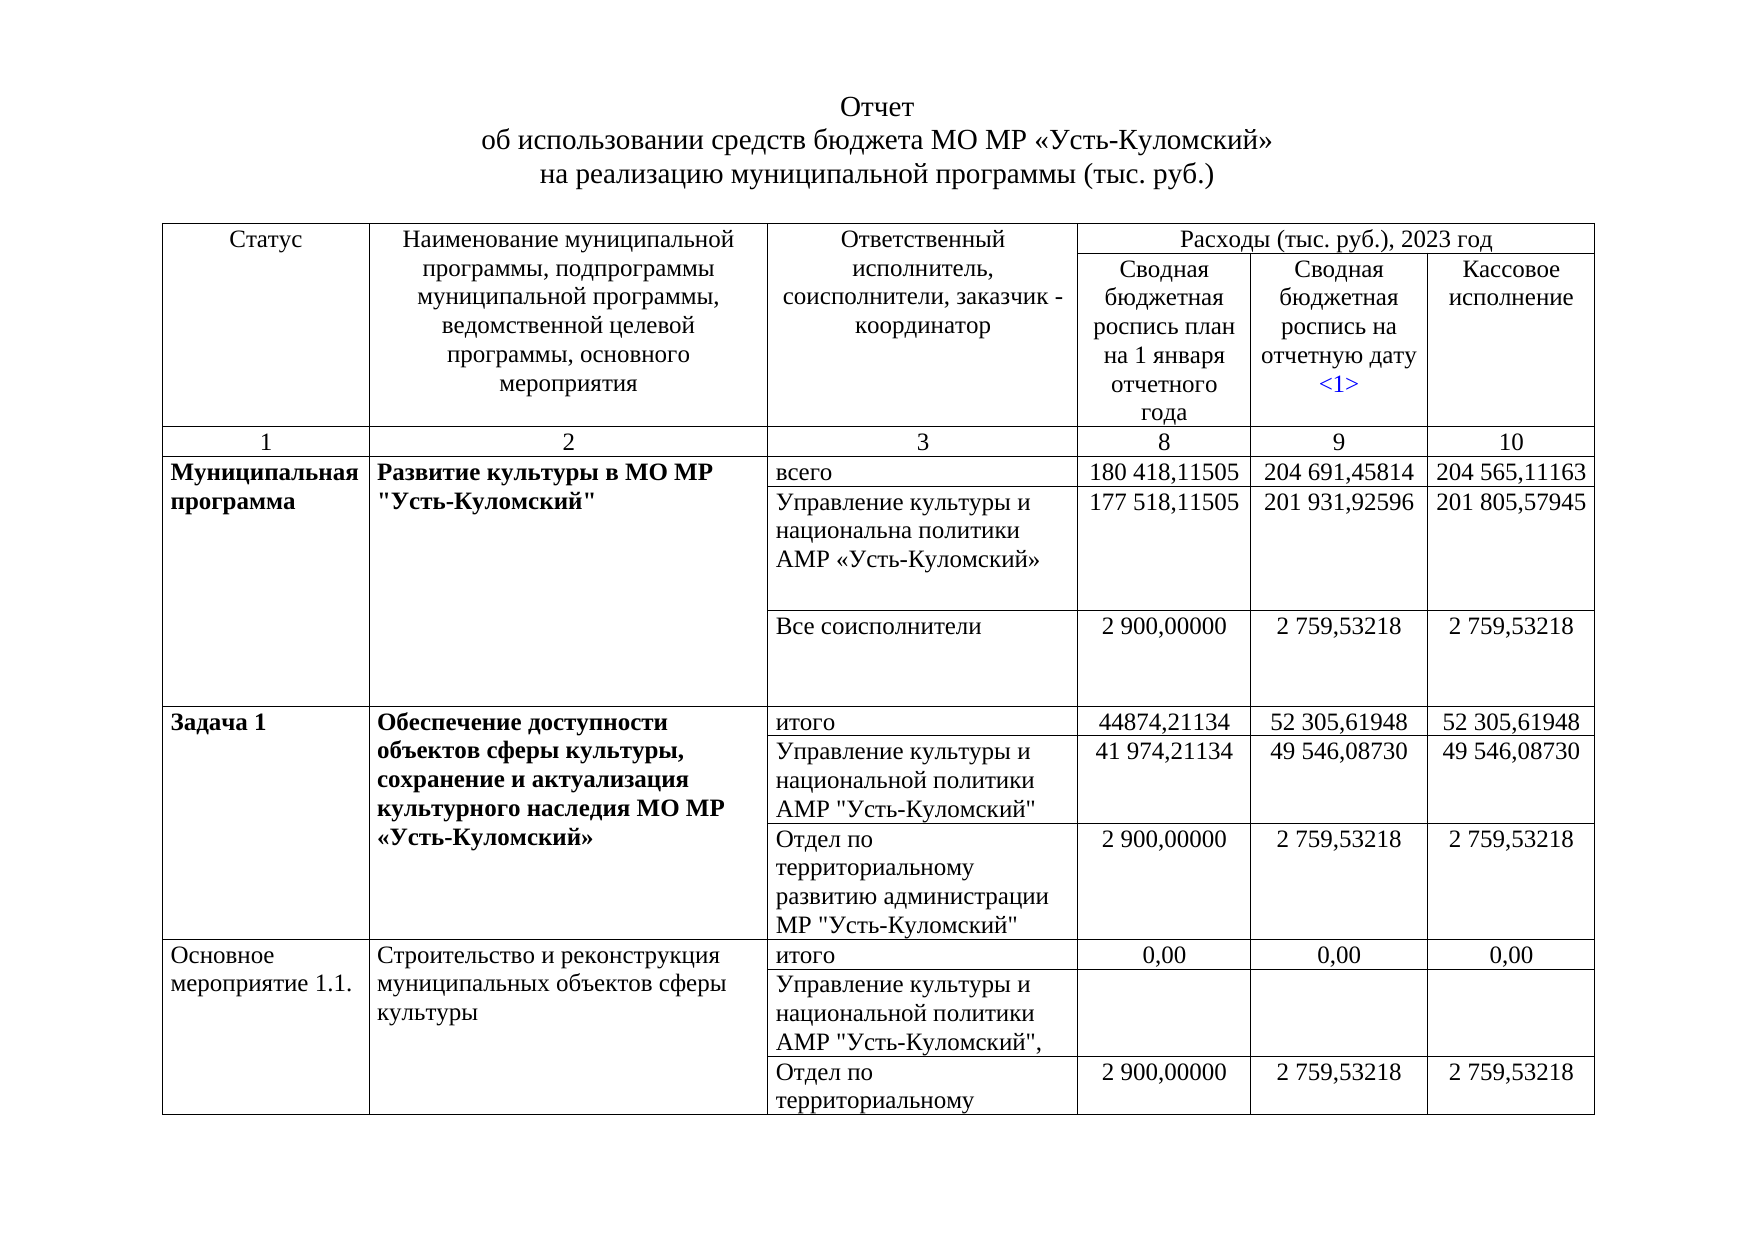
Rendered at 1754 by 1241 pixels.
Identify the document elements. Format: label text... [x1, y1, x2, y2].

table_cell Муниципальная программа [163, 457, 369, 706]
table_cell [1078, 677, 1250, 706]
table_cell [1251, 970, 1427, 1056]
table_cell Развитие культуры в МО МР "Усть-Куломский" [370, 457, 767, 706]
text Отчет [118, 89, 1636, 122]
table_cell 2 759,53218 [1428, 611, 1594, 677]
table_cell 9 [1251, 427, 1427, 456]
table_cell Управление культуры и национальна политики АМР «Усть-Куломский» [768, 487, 1077, 610]
table_cell 8 [1078, 427, 1250, 456]
table_cell Управление культуры и национальной политики АМР "Усть-Куломский" [768, 736, 1077, 823]
table_cell Основное мероприятие 1.1. [163, 940, 369, 1114]
table_cell 41 974,21134 [1078, 736, 1250, 823]
table_cell 2 900,00000 [1078, 611, 1250, 677]
table_cell 2 759,53218 [1428, 824, 1594, 939]
table_cell 2 759,53218 [1428, 1057, 1594, 1114]
table_header Наименование муниципальной программы, подпрограммы муниципальной программы, ведомственной целевой программы, основного мероприятия [370, 224, 767, 426]
table_cell [1251, 677, 1427, 706]
table_cell 2 759,53218 [1251, 824, 1427, 939]
table_cell 2 759,53218 [1251, 611, 1427, 677]
table_cell 10 [1428, 427, 1594, 456]
table_cell итого [768, 707, 1077, 735]
table_cell 2 900,00000 [1078, 1057, 1250, 1114]
table_cell 0,00 [1078, 940, 1250, 968]
table_cell 180 418,11505 [1078, 457, 1250, 486]
table_cell 204 691,45814 [1251, 457, 1427, 486]
table_cell Строительство и реконструкция муниципальных объектов сферы культуры [370, 940, 767, 1114]
table_cell 49 546,08730 [1428, 736, 1594, 823]
table_cell 1 [163, 427, 369, 456]
table_cell 49 546,08730 [1251, 736, 1427, 823]
table_cell итого [768, 940, 1077, 968]
table_cell 52 305,61948 [1251, 707, 1427, 735]
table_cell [768, 1057, 1077, 1114]
table_cell [1078, 970, 1250, 1056]
table_cell 201 931,92596 [1251, 487, 1427, 610]
table_cell [768, 677, 1077, 706]
table_cell 3 [768, 427, 1077, 456]
table_cell 52 305,61948 [1428, 707, 1594, 735]
table_cell Отдел по территориальному развитию администрации МР "Усть-Куломский" [768, 824, 1077, 939]
table_cell 201 805,57945 [1428, 487, 1594, 610]
table_cell 2 759,53218 [1251, 1057, 1427, 1114]
table_cell Управление культуры и национальной политики АМР "Усть-Куломский", [768, 970, 1077, 1056]
text об использовании средств бюджета МО МР «Усть-Куломский» [118, 122, 1636, 156]
table_cell Все соисполнители [768, 611, 1077, 677]
table_header Ответственный исполнитель, соисполнители, заказчик - координатор [768, 224, 1077, 426]
table_cell [1428, 970, 1594, 1056]
table_cell Сводная бюджетная роспись план на 1 января отчетного года [1078, 254, 1250, 426]
table_cell 204 565,11163 [1428, 457, 1594, 486]
table_cell Задача 1 [163, 707, 369, 939]
table_cell 0,00 [1251, 940, 1427, 968]
table_cell всего [768, 457, 1077, 486]
table_cell 44874,21134 [1078, 707, 1250, 735]
text на реализацию муниципальной программы (тыс. руб.) [118, 156, 1636, 189]
table_cell 2 900,00000 [1078, 824, 1250, 939]
table_cell 2 [370, 427, 767, 456]
table_cell Обеспечение доступности объектов сферы культуры, сохранение и актуализация культурного наследия МО МР «Усть-Куломский» [370, 707, 767, 939]
table_cell [1428, 677, 1594, 706]
table_header Статус [163, 224, 369, 426]
table_header Расходы (тыс. руб.), 2023 год [1078, 224, 1594, 253]
table_cell 0,00 [1428, 940, 1594, 968]
table_cell Кассовое исполнение [1428, 254, 1594, 426]
table_cell 177 518,11505 [1078, 487, 1250, 610]
table_cell Сводная бюджетная роспись на отчетную дату <1> [1251, 254, 1427, 426]
